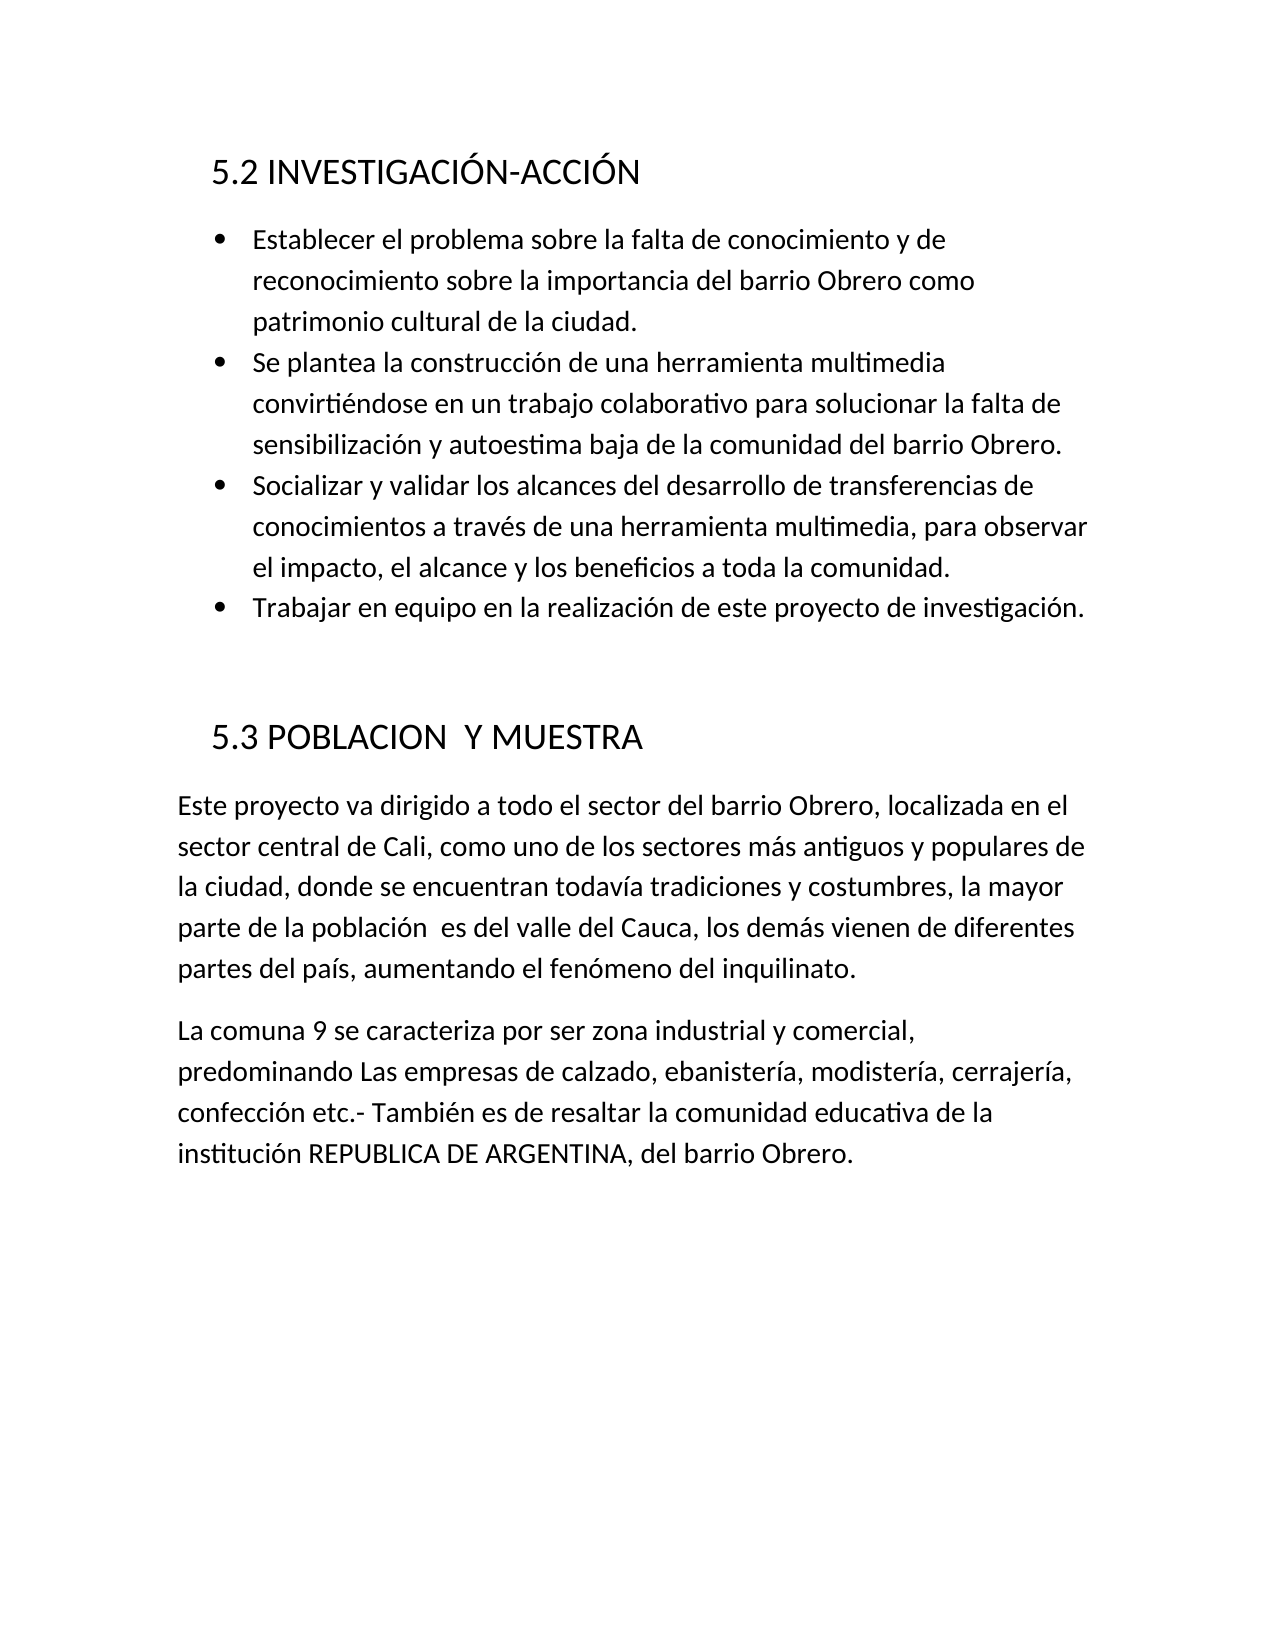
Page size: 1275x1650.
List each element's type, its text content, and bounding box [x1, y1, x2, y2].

list Se plantea la construcción de una herramienta multimedia convirtiéndose en un trabajo colaborativo para solucionar la falta de sensibilización y autoestima baja de la comunidad del barrio Obrero. [215, 344, 1098, 461]
text La comuna 9 se caracteriza por ser zona industrial y comercial, predominando Las empresas de calzado, ebanistería, modistería, cerrajería, confección etc.- También es de resaltar la comunidad educativa de la institución REPUBLICA DE ARGENTINA, del barrio Obrero. [177, 1012, 1098, 1171]
text 5.3 POBLACION Y MUESTRA [177, 713, 1098, 759]
list Socializar y validar los alcances del desarrollo de transferencias de conocimientos a través de una herramienta multimedia, para observar el impacto, el alcance y los beneficios a toda la comunidad. [215, 467, 1098, 584]
text 5.2 INVESTIGACIÓN-ACCIÓN [177, 148, 1098, 193]
text Este proyecto va dirigido a todo el sector del barrio Obrero, localizada en el sector central de Cali, como uno de los sectores más antiguos y populares de la ciudad, donde se encuentran todavía tradiciones y costumbres, la mayor parte de la población es del valle del Cauca, los demás vienen de diferentes partes del país, aumentando el fenómeno del inquilinato. [177, 787, 1098, 986]
list Trabajar en equipo en la realización de este proyecto de investigación. [215, 589, 1098, 625]
list Establecer el problema sobre la falta de conocimiento y de reconocimiento sobre la importancia del barrio Obrero como patrimonio cultural de la ciudad. [215, 221, 1098, 339]
